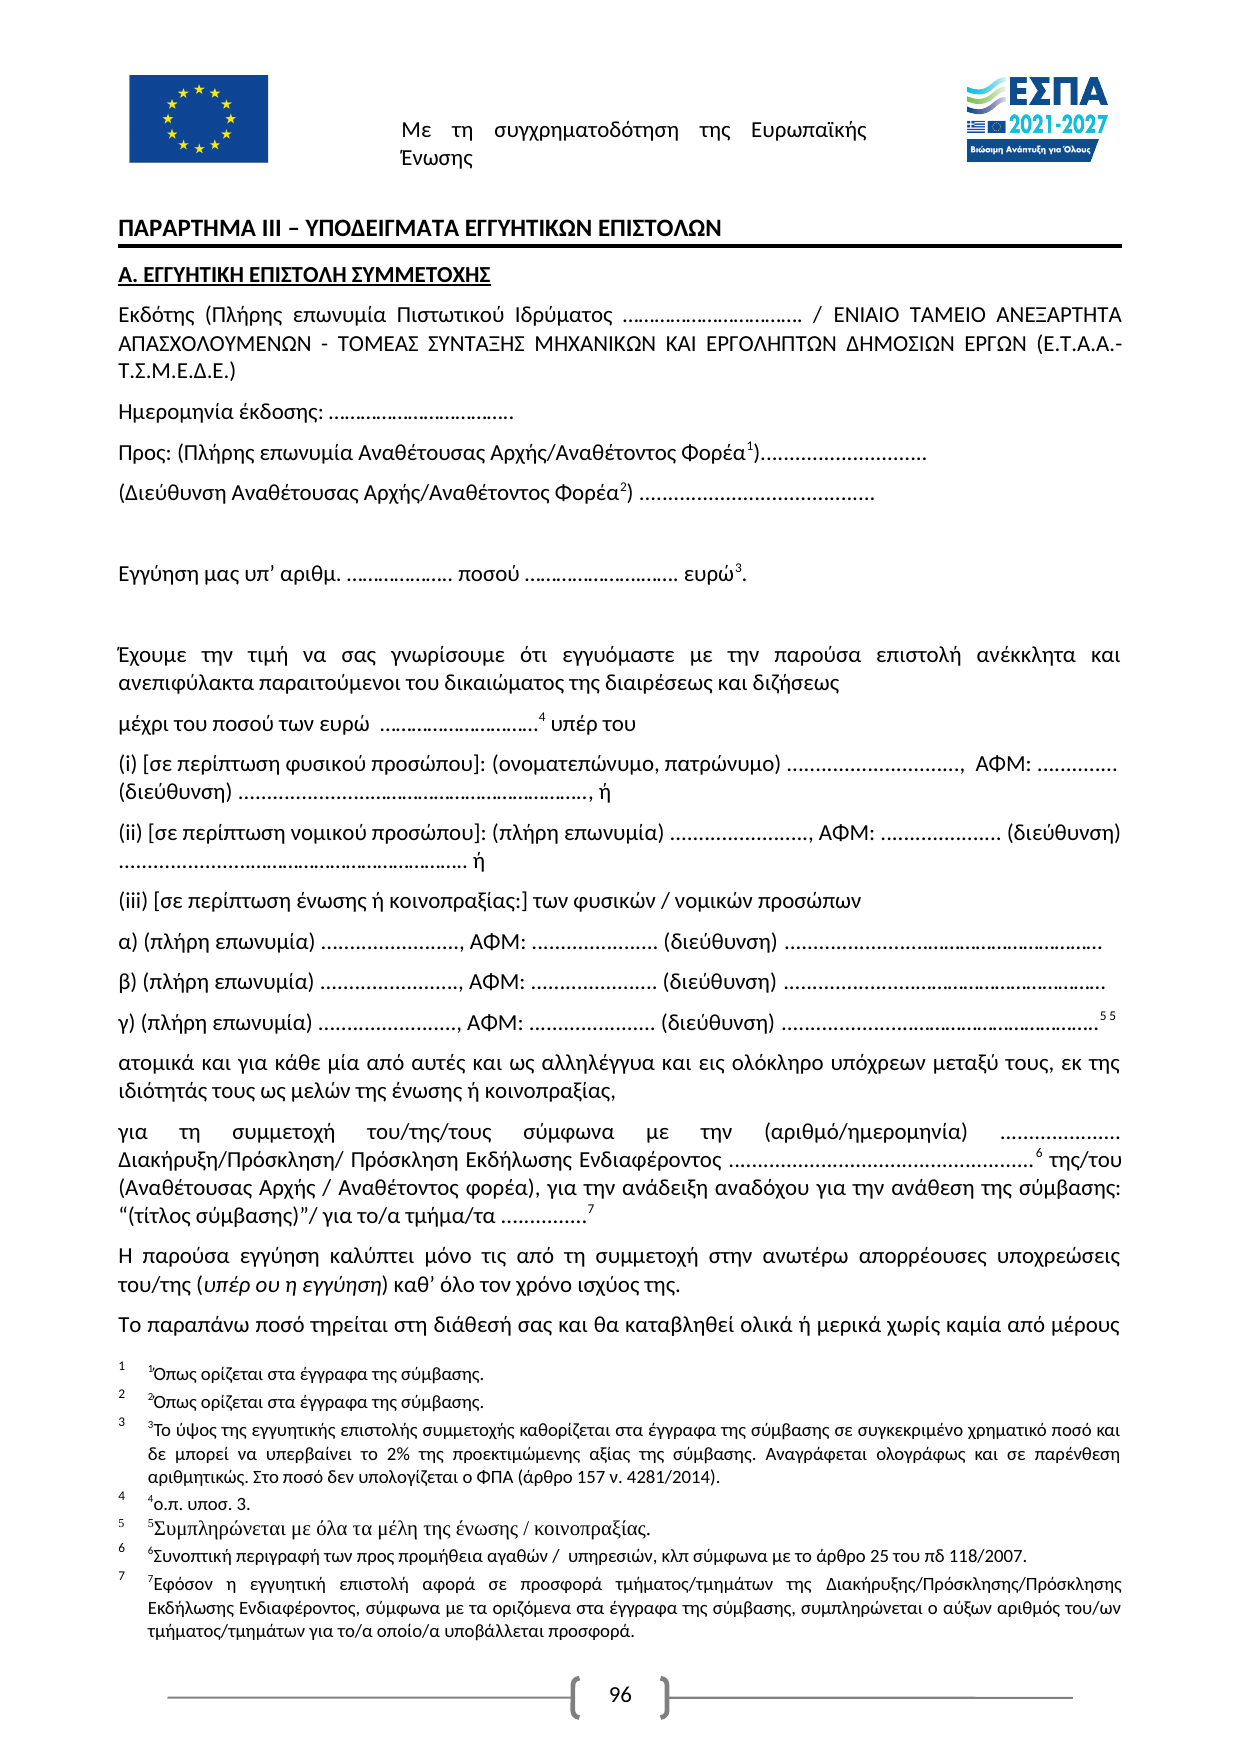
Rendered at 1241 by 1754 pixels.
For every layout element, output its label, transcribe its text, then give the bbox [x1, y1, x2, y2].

text (Διεύθυνση Αναθέτουσας Αρχής/Αναθέτοντος Φορέα2) ......................................... [118, 478, 1122, 506]
text (iii) [σε περίπτωση ένωσης ή κοινοπραξίας:] των φυσικών / νομικών προσώπων [118, 886, 1122, 914]
subtitle ΠΑΡΑΡΤΗΜΑ III – ΥΠΟΔΕΙΓΜΑΤΑ ΕΓΓΥΗΤΙΚΩΝ ΕΠΙΣΤΟΛΩΝ [118, 212, 1122, 244]
text (ii) [σε περίπτωση νομικού προσώπου]: (πλήρη επωνυμία) ........................, ΑΦΜ: ..................... (διεύθυνση) .......................………………………………….. ή [118, 818, 1122, 874]
text ατομικά και για κάθε μία από αυτές και ως αλληλέγγυα και εις ολόκληρο υπόχρεων μεταξύ τους, εκ της ιδιότητάς τους ως μελών της ένωσης ή κοινοπραξίας, [118, 1048, 1122, 1104]
text μέχρι του ποσού των ευρώ …………………………4 υπέρ του [118, 709, 1122, 737]
text Έχουμε την τιμή να σας γνωρίσουμε ότι εγγυόμαστε με την παρούσα επιστολή ανέκκλητα και ανεπιφύλακτα παραιτούμενοι του δικαιώματος της διαιρέσεως και διζήσεως [118, 640, 1122, 696]
text Εκδότης (Πλήρης επωνυμία Πιστωτικού Ιδρύματος ……………………………. / ΕΝΙΑΙΟ ΤΑΜΕΙΟ ΑΝΕΞΑΡΤΗΤΑ ΑΠΑΣΧΟΛΟΥΜΕΝΩΝ - ΤΟΜΕΑΣ ΣΥΝΤΑΞΗΣ ΜΗΧΑΝΙΚΩΝ ΚΑΙ ΕΡΓΟΛΗΠΤΩΝ ΔΗΜΟΣΙΩΝ ΕΡΓΩΝ (Ε.Τ.Α.Α.-Τ.Σ.Μ.Ε.Δ.Ε.) [118, 301, 1122, 385]
text για τη συμμετοχή του/της/τους σύμφωνα με την (αριθμό/ημερομηνία) ..................... Διακήρυξη/Πρόσκληση/ Πρόσκληση Εκδήλωσης Ενδιαφέροντος .....................................................6 της/του (Αναθέτουσας Αρχής / Αναθέτοντος φορέα), για την ανάδειξη αναδόχου για την ανάθεση της σύμβασης: “(τίτλος σύμβασης)”/ για το/α τμήμα/τα ...............7 [118, 1117, 1122, 1229]
picture [129, 75, 269, 163]
text Α. ΕΓΓΥΗΤΙΚΗ ΕΠΙΣΤΟΛΗ ΣΥΜΜΕΤΟΧΗΣ [118, 260, 1122, 288]
text Προς: (Πλήρης επωνυμία Αναθέτουσας Αρχής/Αναθέτοντος Φορέα1)............................. [118, 438, 1122, 466]
text Η παρούσα εγγύηση καλύπτει μόνο τις από τη συμμετοχή στην ανωτέρω απορρέουσες υποχρεώσεις του/της (υπέρ ου η εγγύηση) καθ’ όλο τον χρόνο ισχύος της. [118, 1242, 1122, 1298]
text β) (πλήρη επωνυμία) ........................, ΑΦΜ: ...................... (διεύθυνση) .......................……………………………… [118, 967, 1122, 996]
text α) (πλήρη επωνυμία) ........................, ΑΦΜ: ...................... (διεύθυνση) .........................…………………………… [118, 927, 1122, 955]
text γ) (πλήρη επωνυμία) ........................, ΑΦΜ: ...................... (διεύθυνση) .......................……………………………..5 [118, 1008, 1122, 1036]
text Εγγύηση μας υπ’ αριθμ. ……………….. ποσού ………………….……. ευρώ3. [118, 559, 1122, 587]
text (i) [σε περίπτωση φυσικού προσώπου]: (ονοματεπώνυμο, πατρώνυμο) .............................., ΑΦΜ: .............. (διεύθυνση) .......................………………………………….., ή [118, 749, 1122, 805]
picture [964, 75, 1111, 165]
text Ημερομηνία έκδοσης: …………………………….. [118, 397, 1122, 425]
